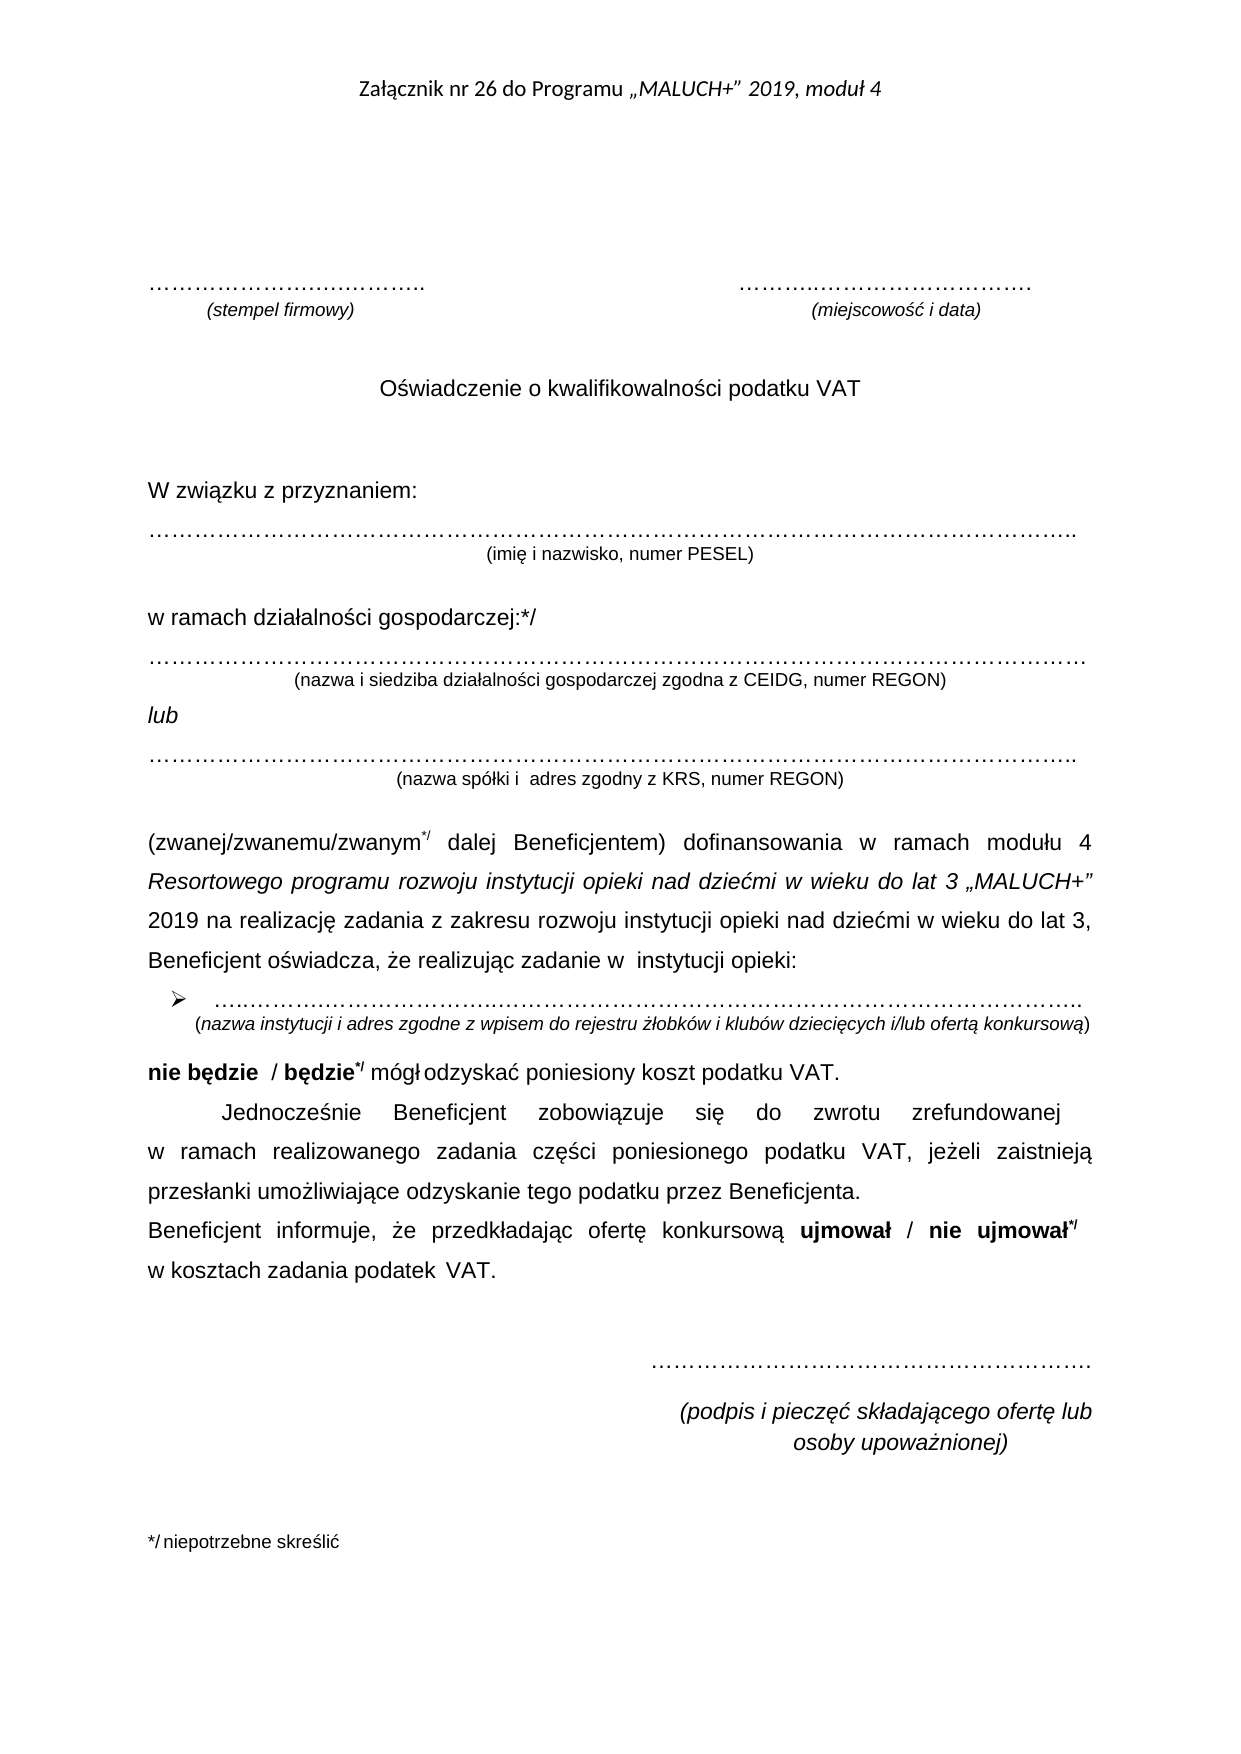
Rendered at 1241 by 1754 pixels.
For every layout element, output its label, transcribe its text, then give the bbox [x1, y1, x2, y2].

text */ niepotrzebne skreślić [148, 1531, 1093, 1552]
text Oświadczenie o kwalifikowalności podatku VAT [148, 374, 1093, 401]
text (nazwa i siedziba działalności gospodarczej zgodna z CEIDG, numer REGON) [148, 669, 1093, 691]
list …..……….…………………..………………………………………………………………….. [169, 986, 1093, 1013]
text …………………………………………………. [650, 1347, 1093, 1373]
text w ramach działalności gospodarczej:*/ [148, 603, 1093, 630]
text nie będzie / będzie*/ mógł odzyskać poniesiony koszt podatku VAT. [148, 1059, 1093, 1086]
text Beneficjent informuje, że przedkładając ofertę konkursową ujmował / nie ujmował*/ w kosztach zadania podatek VAT. [148, 1217, 1093, 1283]
text ………………….….……….. ………..………………………. [148, 268, 1093, 295]
text (zwanej/zwanemu/zwanym*/ dalej Beneficjentem) dofinansowania w ramach modułu 4 Resortowego programu rozwoju instytucji opieki nad dziećmi w wieku do lat 3 „MALUCH+” 2019 na realizację zadania z zakresu rozwoju instytucji opieki nad dziećmi w wieku do lat 3, Beneficjent oświadcza, że realizując zadanie w instytucji opieki: [148, 828, 1093, 973]
text ………………………………………………………………………………………………………….. [148, 741, 1093, 767]
text W związku z przyznaniem: [148, 477, 1093, 503]
text (nazwa instytucji i adres zgodne z wpisem do rejestru żłobków i klubów dziecięcych i/lub ofertą konkursową) [192, 1013, 1093, 1034]
text (stempel firmowy) (miejscowość i data) [148, 299, 1093, 320]
text Jednocześnie Beneficjent zobowiązuje się do zwrotu zrefundowanej w ramach realizowanego zadania części poniesionego podatku VAT, jeżeli zaistnieją przesłanki umożliwiające odzyskanie tego podatku przez Beneficjenta. [148, 1099, 1093, 1204]
text …………………………………………………………………………………………………………… [148, 643, 1093, 669]
text lub [148, 702, 1093, 728]
text (nazwa spółki i adres zgodny z KRS, numer REGON) [148, 767, 1093, 789]
text ………………………………………………………………………………………………………….. [148, 516, 1093, 542]
text (podpis i pieczęć składającego ofertę lub osoby upoważnionej) [679, 1398, 1093, 1455]
text (imię i nazwisko, numer PESEL) [148, 542, 1093, 564]
